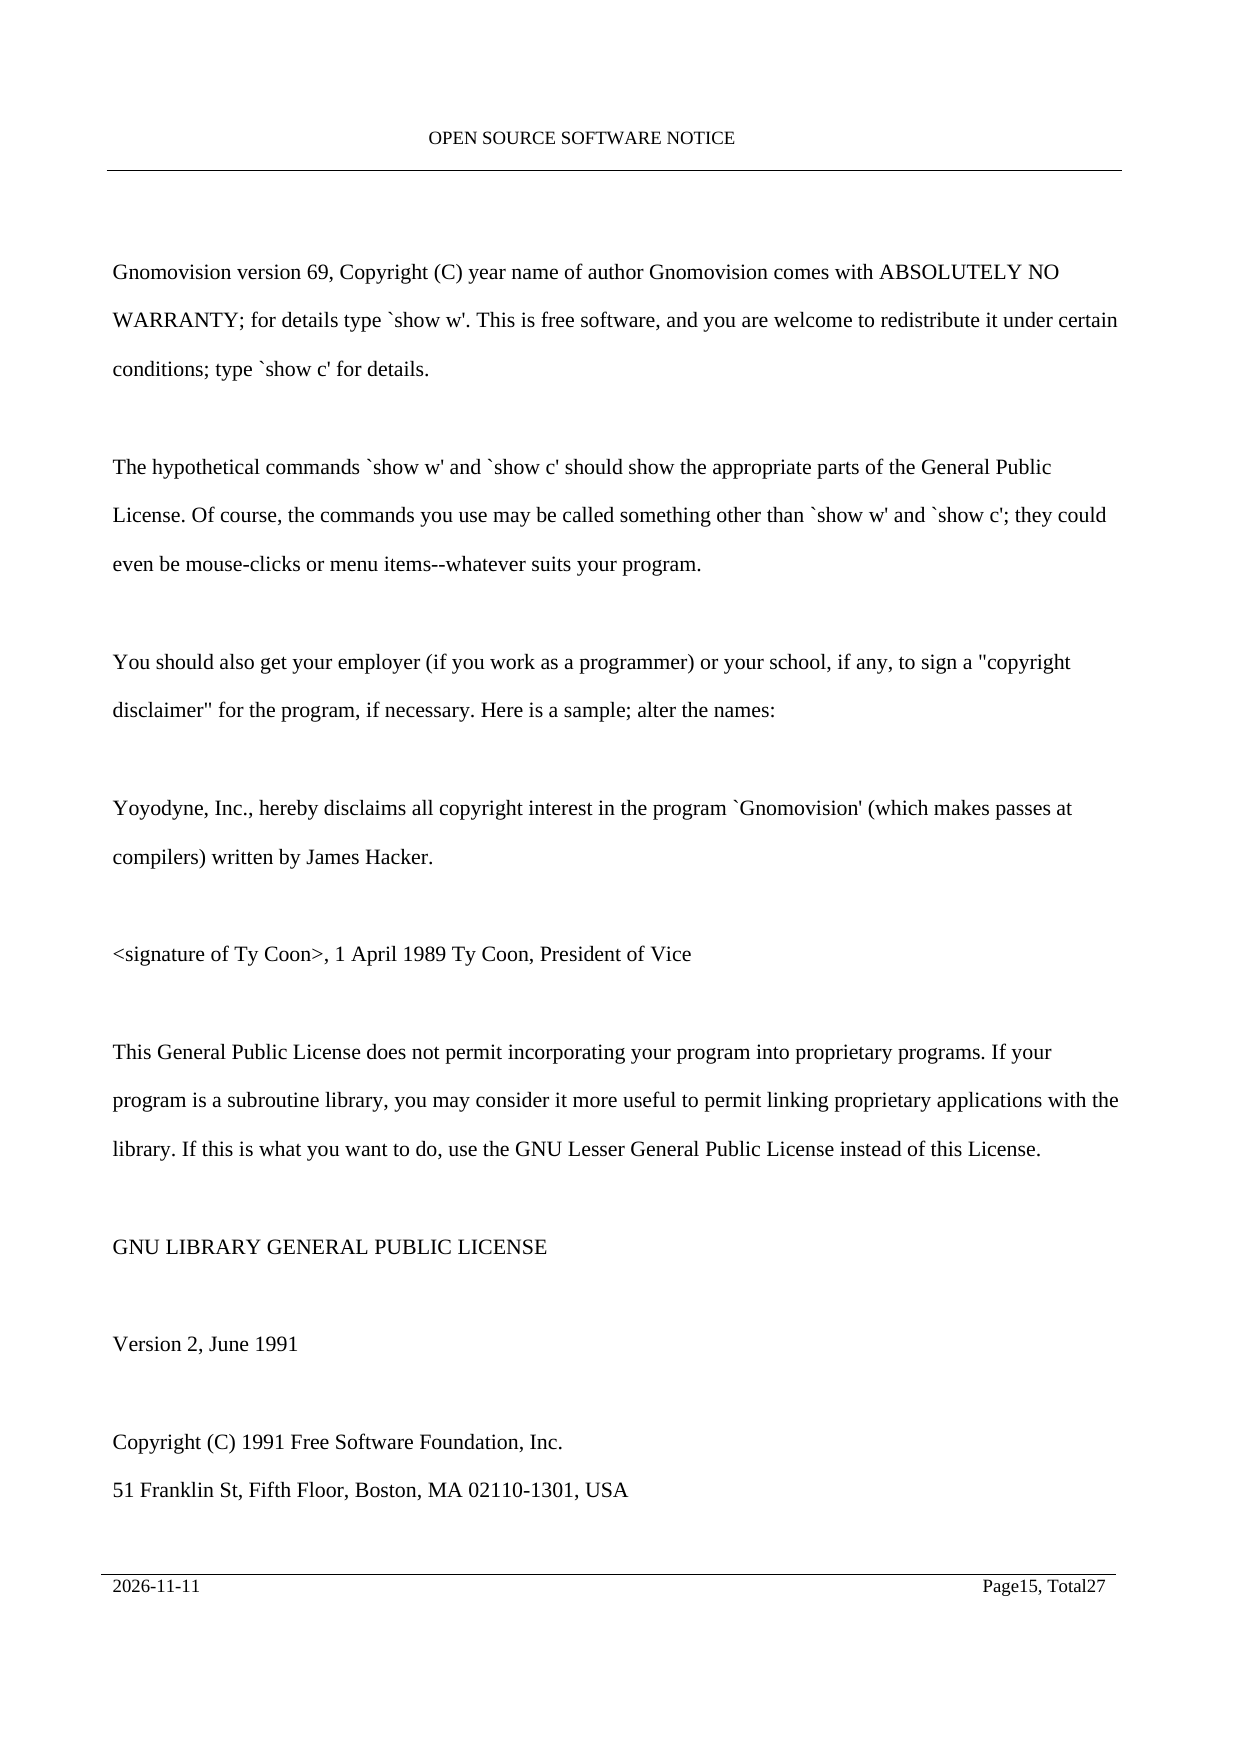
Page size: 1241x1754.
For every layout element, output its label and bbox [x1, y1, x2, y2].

text [112, 206, 1128, 1506]
